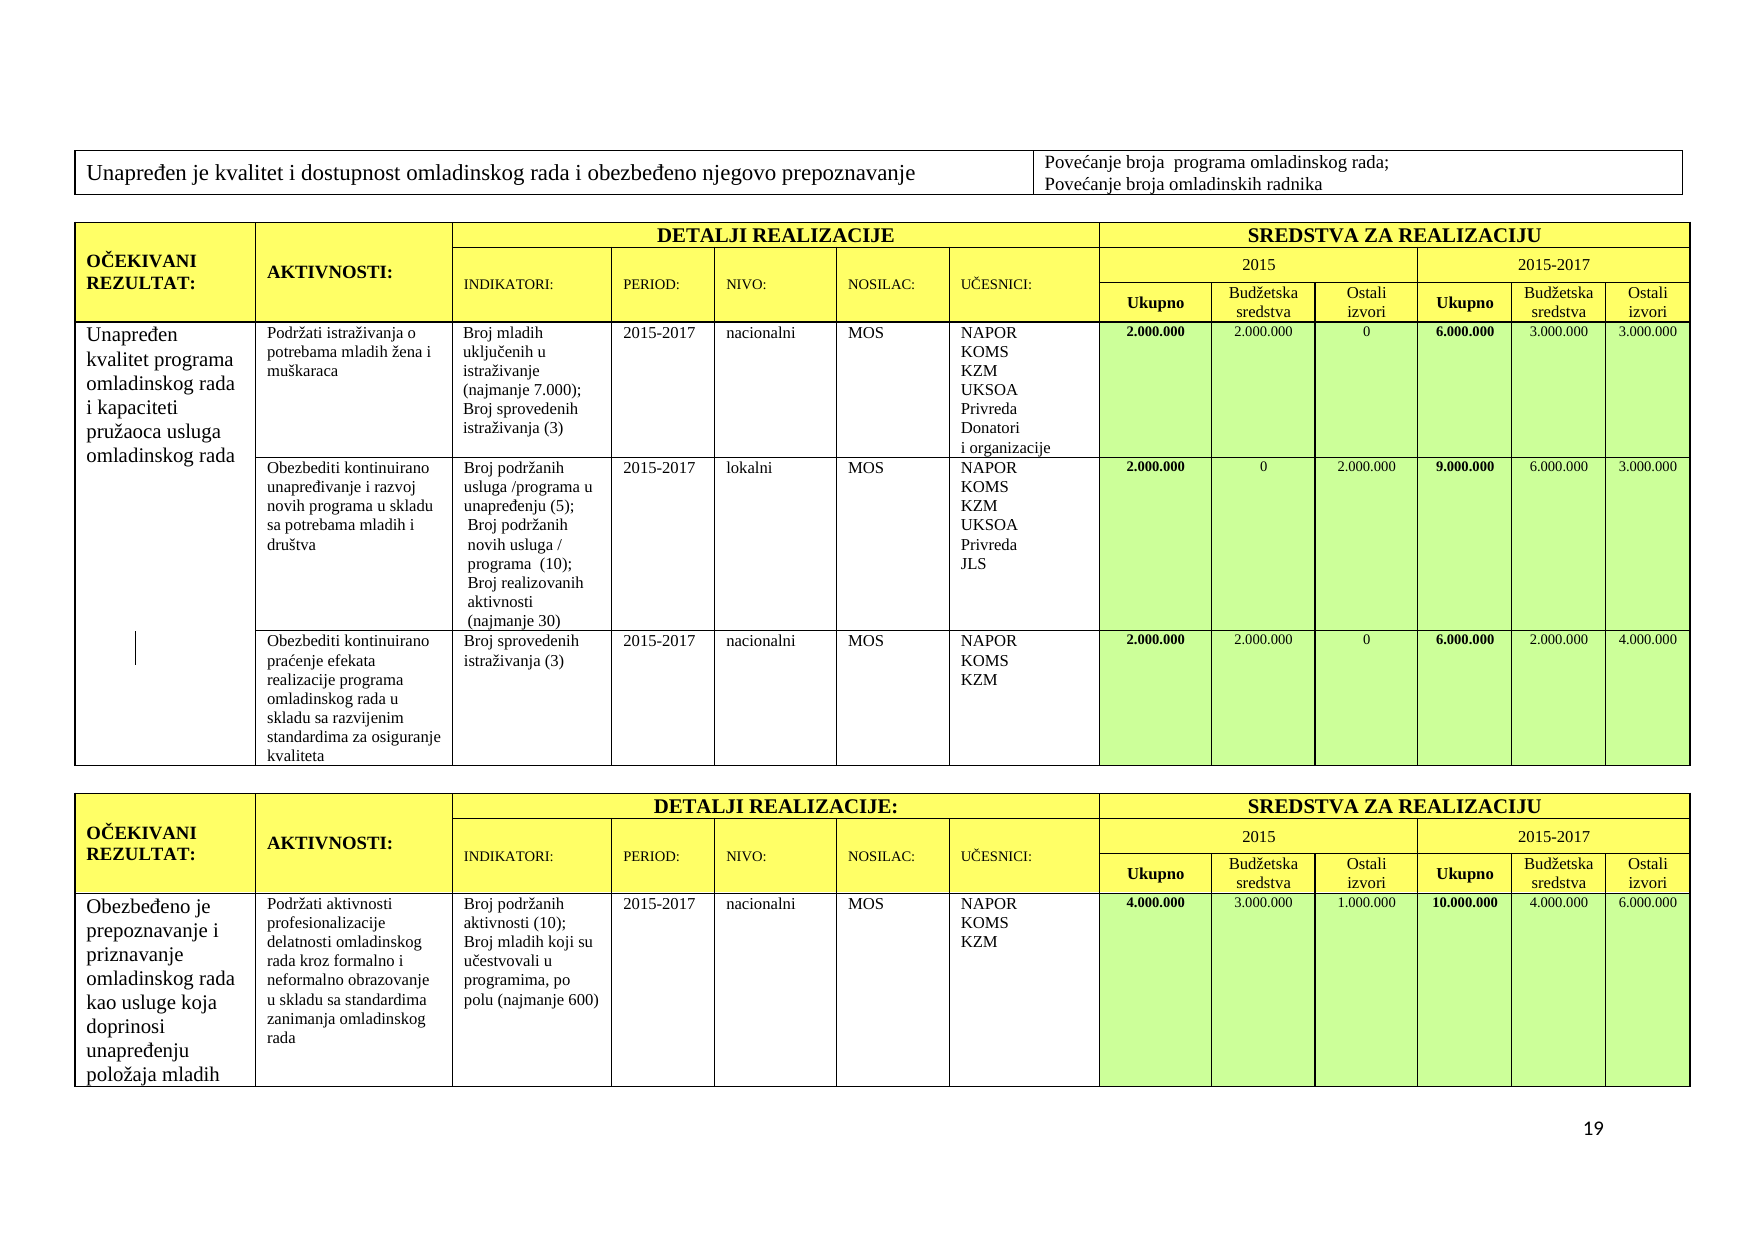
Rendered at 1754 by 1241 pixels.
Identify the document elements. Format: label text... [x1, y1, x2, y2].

table_cell NAPOR KOMS KZM [950, 894, 1099, 1086]
table_cell Podržati aktivnosti profesionalizacije delatnosti omladinskog rada kroz formalno i neformalno obrazovanje u skladu sa standardima zanimanja omladinskog rada [256, 894, 452, 1086]
table_cell nacionalni [715, 631, 836, 765]
table_cell 2015 [1100, 248, 1417, 282]
table_cell 0 [1212, 458, 1314, 630]
table_header AKTIVNOSTI: [256, 223, 452, 321]
table_cell 3.000.000 [1606, 323, 1689, 457]
table_cell 2015-2017 [612, 894, 714, 1086]
table_cell Ostali izvori [1316, 854, 1417, 892]
table_cell 2.000.000 [1100, 631, 1211, 765]
table_cell INDIKATORI: [453, 819, 611, 892]
table_header DETALJI REALIZACIJE: [453, 794, 1099, 818]
table_cell 6.000.000 [1418, 323, 1511, 457]
table_cell Podržati istraživanja o potrebama mladih žena i muškaraca [256, 323, 452, 457]
table_cell 4.000.000 [1606, 631, 1689, 765]
table_cell 6.000.000 [1606, 894, 1689, 1086]
table_cell nacionalni [715, 894, 836, 1086]
table_cell 3.000.000 [1212, 894, 1314, 1086]
table_cell 2.000.000 [1100, 458, 1211, 630]
table_cell INDIKATORI: [453, 248, 611, 321]
table_cell lokalni [715, 458, 836, 630]
table_cell 2.000.000 [1316, 458, 1417, 630]
table_cell 2015-2017 [612, 323, 714, 457]
table_cell Ukupno [1418, 854, 1511, 892]
table_header DETALJI REALIZACIJE [453, 223, 1099, 247]
table_cell PERIOD: [612, 248, 714, 321]
table_cell 2.000.000 [1512, 631, 1605, 765]
table_header AKTIVNOSTI: [256, 794, 452, 892]
table_cell MOS [837, 458, 949, 630]
table_cell NAPOR KOMS KZM UKSOA Privreda JLS [950, 458, 1099, 630]
table_cell 2015-2017 [1418, 248, 1689, 282]
table_cell Budžetska sredstva [1212, 854, 1314, 892]
table_cell Ostali izvori [1606, 854, 1689, 892]
table_cell Ukupno [1418, 283, 1511, 321]
table_cell 2015-2017 [612, 458, 714, 630]
table_cell Ukupno [1100, 854, 1211, 892]
table_cell 10.000.000 [1418, 894, 1511, 1086]
table_cell 2.000.000 [1100, 323, 1211, 457]
table_cell NIVO: [715, 248, 836, 321]
table_header OČEKIVANI REZULTAT: [76, 794, 255, 892]
table_cell Broj mladih uključenih u istraživanje (najmanje 7.000); Broj sprovedenih istraživanja (3) [453, 323, 611, 457]
table_cell NOSILAC: [837, 248, 949, 321]
table_header OČEKIVANI REZULTAT: [76, 223, 255, 321]
table_cell MOS [837, 894, 949, 1086]
table_cell 1.000.000 [1316, 894, 1417, 1086]
table_cell 2015 [1100, 819, 1417, 853]
table_header SREDSTVA ZA REALIZACIJU [1100, 794, 1689, 818]
table_cell 0 [1316, 323, 1417, 457]
table_cell UČESNICI: [950, 819, 1099, 892]
table_cell Obezbediti kontinuirano praćenje efekata realizacije programa omladinskog rada u skladu sa razvijenim standardima za osiguranje kvaliteta [256, 631, 452, 765]
table_cell Ostali izvori [1316, 283, 1417, 321]
table_cell 6.000.000 [1512, 458, 1605, 630]
table_cell 3.000.000 [1512, 323, 1605, 457]
table_cell MOS [837, 323, 949, 457]
table_cell 4.000.000 [1512, 894, 1605, 1086]
table_cell 2015-2017 [1418, 819, 1689, 853]
table_cell 2.000.000 [1212, 323, 1314, 457]
table_cell NAPOR KOMS KZM UKSOA Privreda Donatori i organizacije [950, 323, 1099, 457]
table_cell NOSILAC: [837, 819, 949, 892]
table_cell Budžetska sredstva [1512, 283, 1605, 321]
table_cell NIVO: [715, 819, 836, 892]
table_cell Budžetska sredstva [1212, 283, 1314, 321]
table_cell Obezbeđeno je prepoznavanje i priznavanje omladinskog rada kao usluge koja doprinosi unapređenju položaja mladih [76, 894, 255, 1086]
table_cell Ukupno [1100, 283, 1211, 321]
table_cell 0 [1316, 631, 1417, 765]
table_cell Broj podržanih aktivnosti (10); Broj mladih koji su učestvovali u programima, po polu (najmanje 600) [453, 894, 611, 1086]
table_cell Ostali izvori [1606, 283, 1689, 321]
table_cell Unapređen je kvalitet i dostupnost omladinskog rada i obezbeđeno njegovo prepoznavanje [76, 151, 1033, 194]
table_cell 4.000.000 [1100, 894, 1211, 1086]
table_cell PERIOD: [612, 819, 714, 892]
table_cell Unapređen kvalitet programa omladinskog rada i kapaciteti pružaoca usluga omladinskog rada [76, 323, 255, 765]
table_cell MOS [837, 631, 949, 765]
table_cell 9.000.000 [1418, 458, 1511, 630]
table_cell Broj sprovedenih istraživanja (3) [453, 631, 611, 765]
table_cell 2.000.000 [1212, 631, 1314, 765]
table_cell 3.000.000 [1606, 458, 1689, 630]
table_cell Broj podržanih usluga /programa u unapređenju (5); Broj podržanih novih usluga / programa (10); Broj realizovanih aktivnosti (najmanje 30) [453, 458, 611, 630]
table_header SREDSTVA ZA REALIZACIJU [1100, 223, 1689, 247]
table_cell Obezbediti kontinuirano unapređivanje i razvoj novih programa u skladu sa potrebama mladih i društva [256, 458, 452, 630]
table_cell 6.000.000 [1418, 631, 1511, 765]
table_cell Povećanje broja programa omladinskog rada; Povećanje broja omladinskih radnika [1034, 151, 1682, 194]
table_cell UČESNICI: [950, 248, 1099, 321]
table_cell NAPOR KOMS KZM [950, 631, 1099, 765]
table_cell 2015-2017 [612, 631, 714, 765]
table_cell nacionalni [715, 323, 836, 457]
table_cell Budžetska sredstva [1512, 854, 1605, 892]
